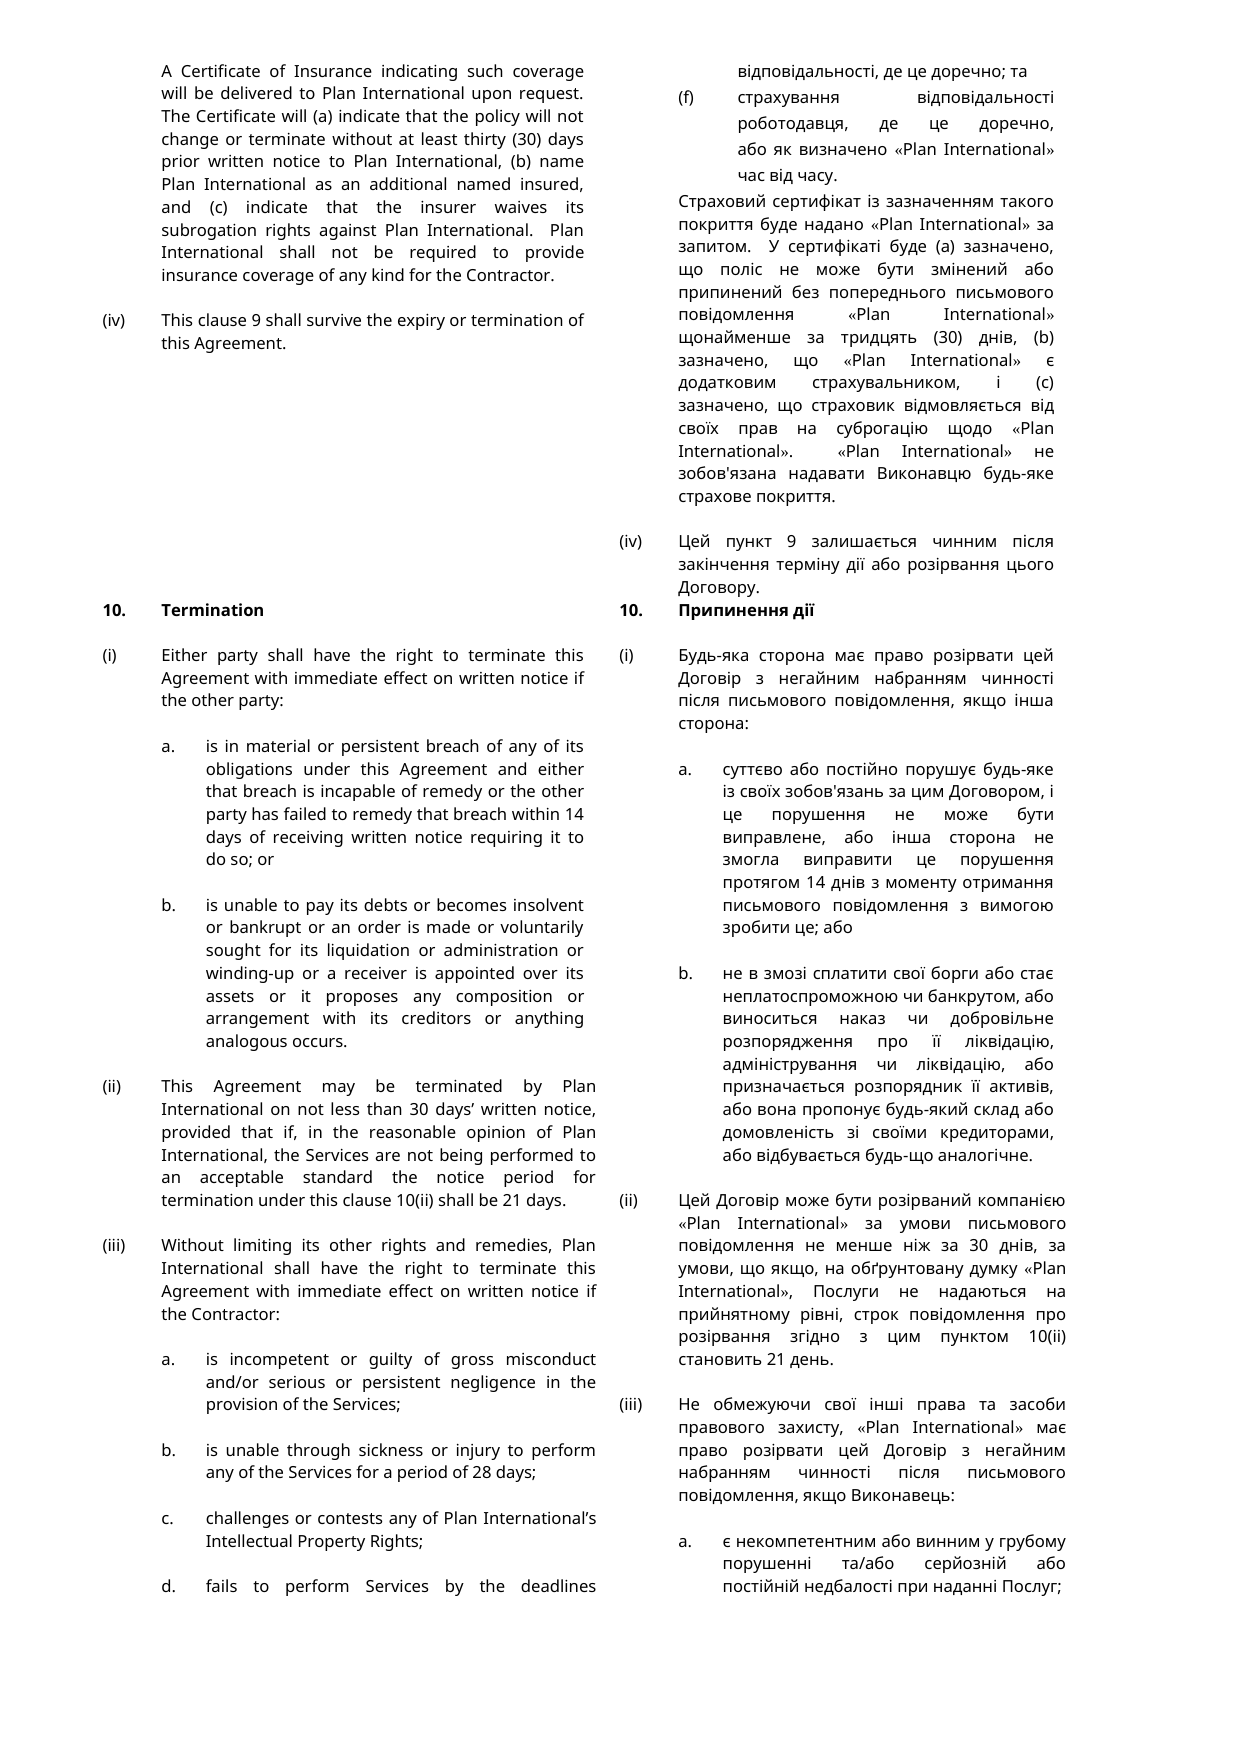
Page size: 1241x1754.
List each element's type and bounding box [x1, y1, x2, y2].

table_cell [608, 59, 1077, 598]
table_cell [608, 598, 1077, 1597]
table_cell [91, 59, 608, 598]
table_cell [91, 598, 608, 1597]
